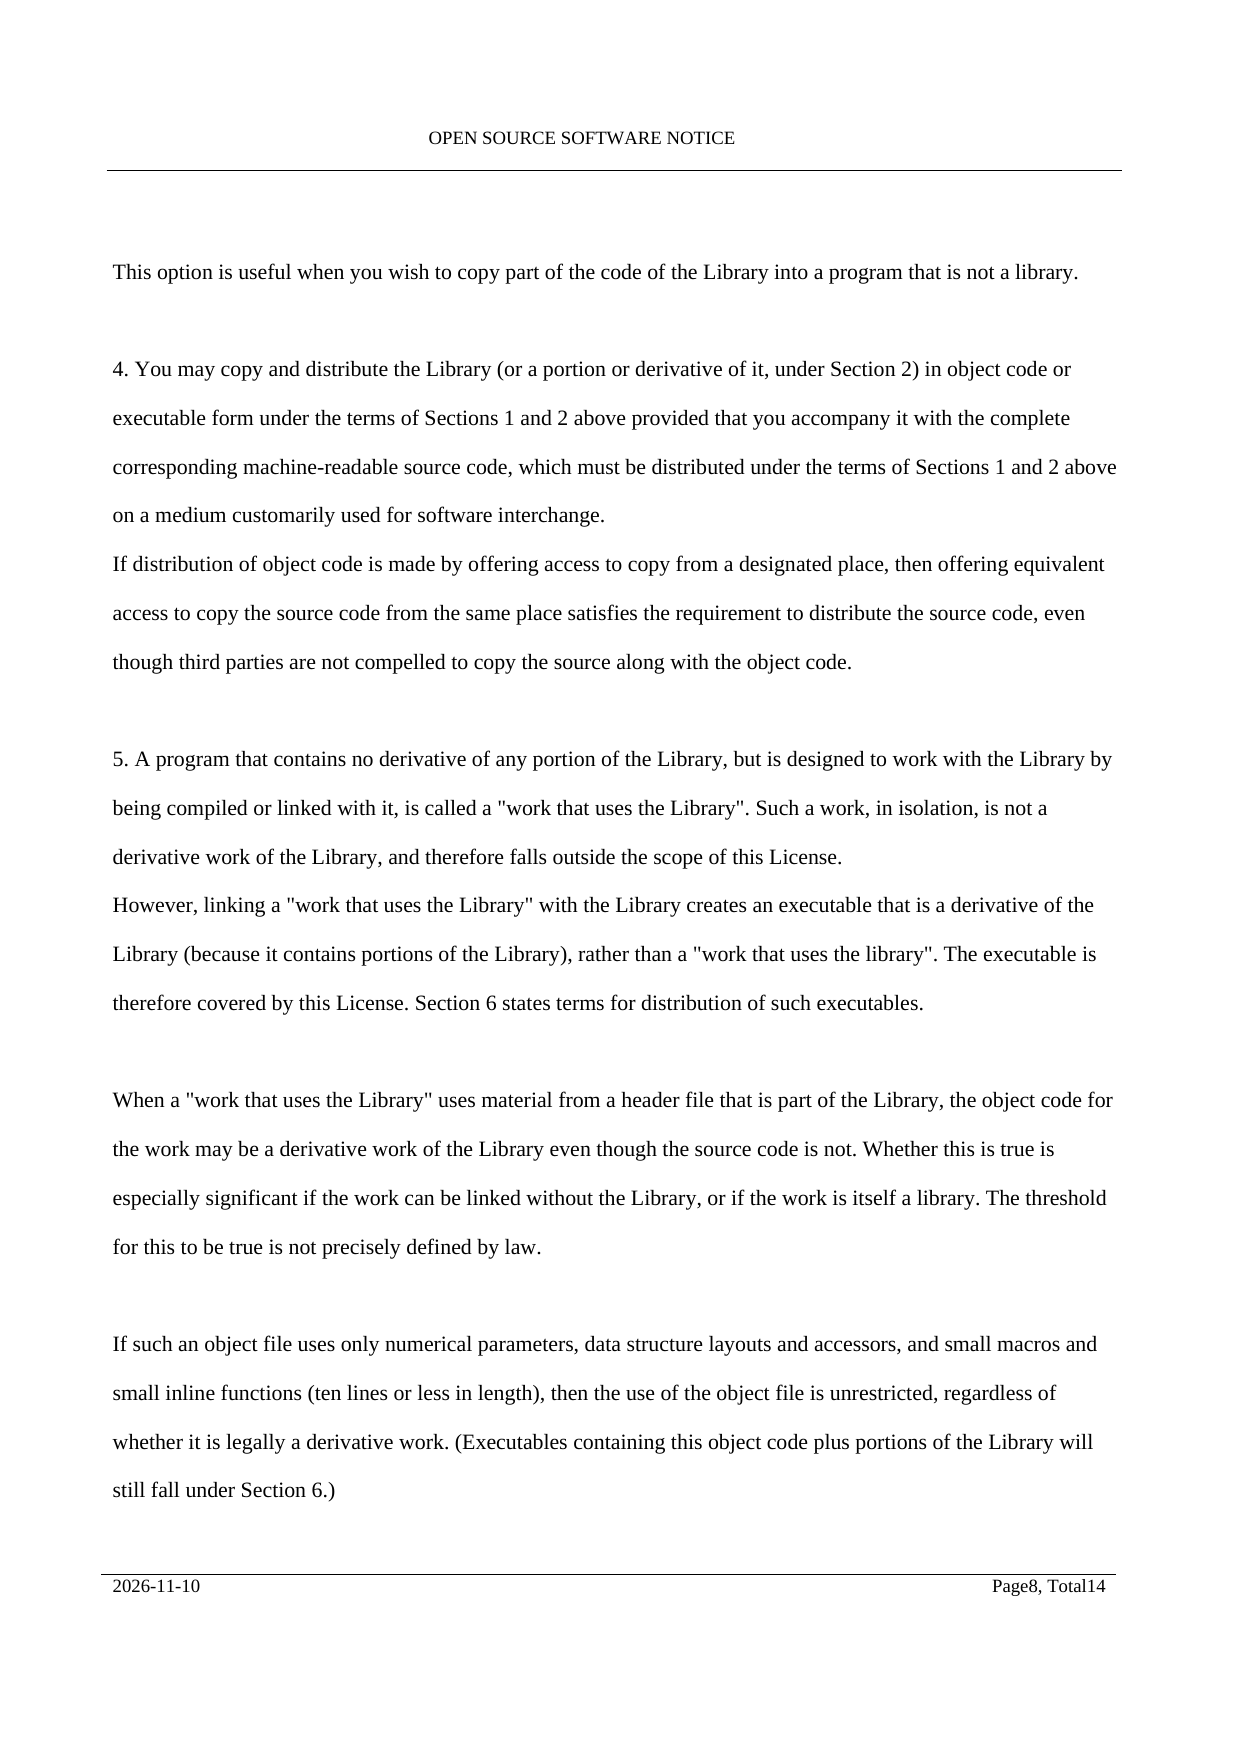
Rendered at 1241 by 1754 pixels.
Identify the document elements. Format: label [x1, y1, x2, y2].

text [112, 206, 1128, 1506]
